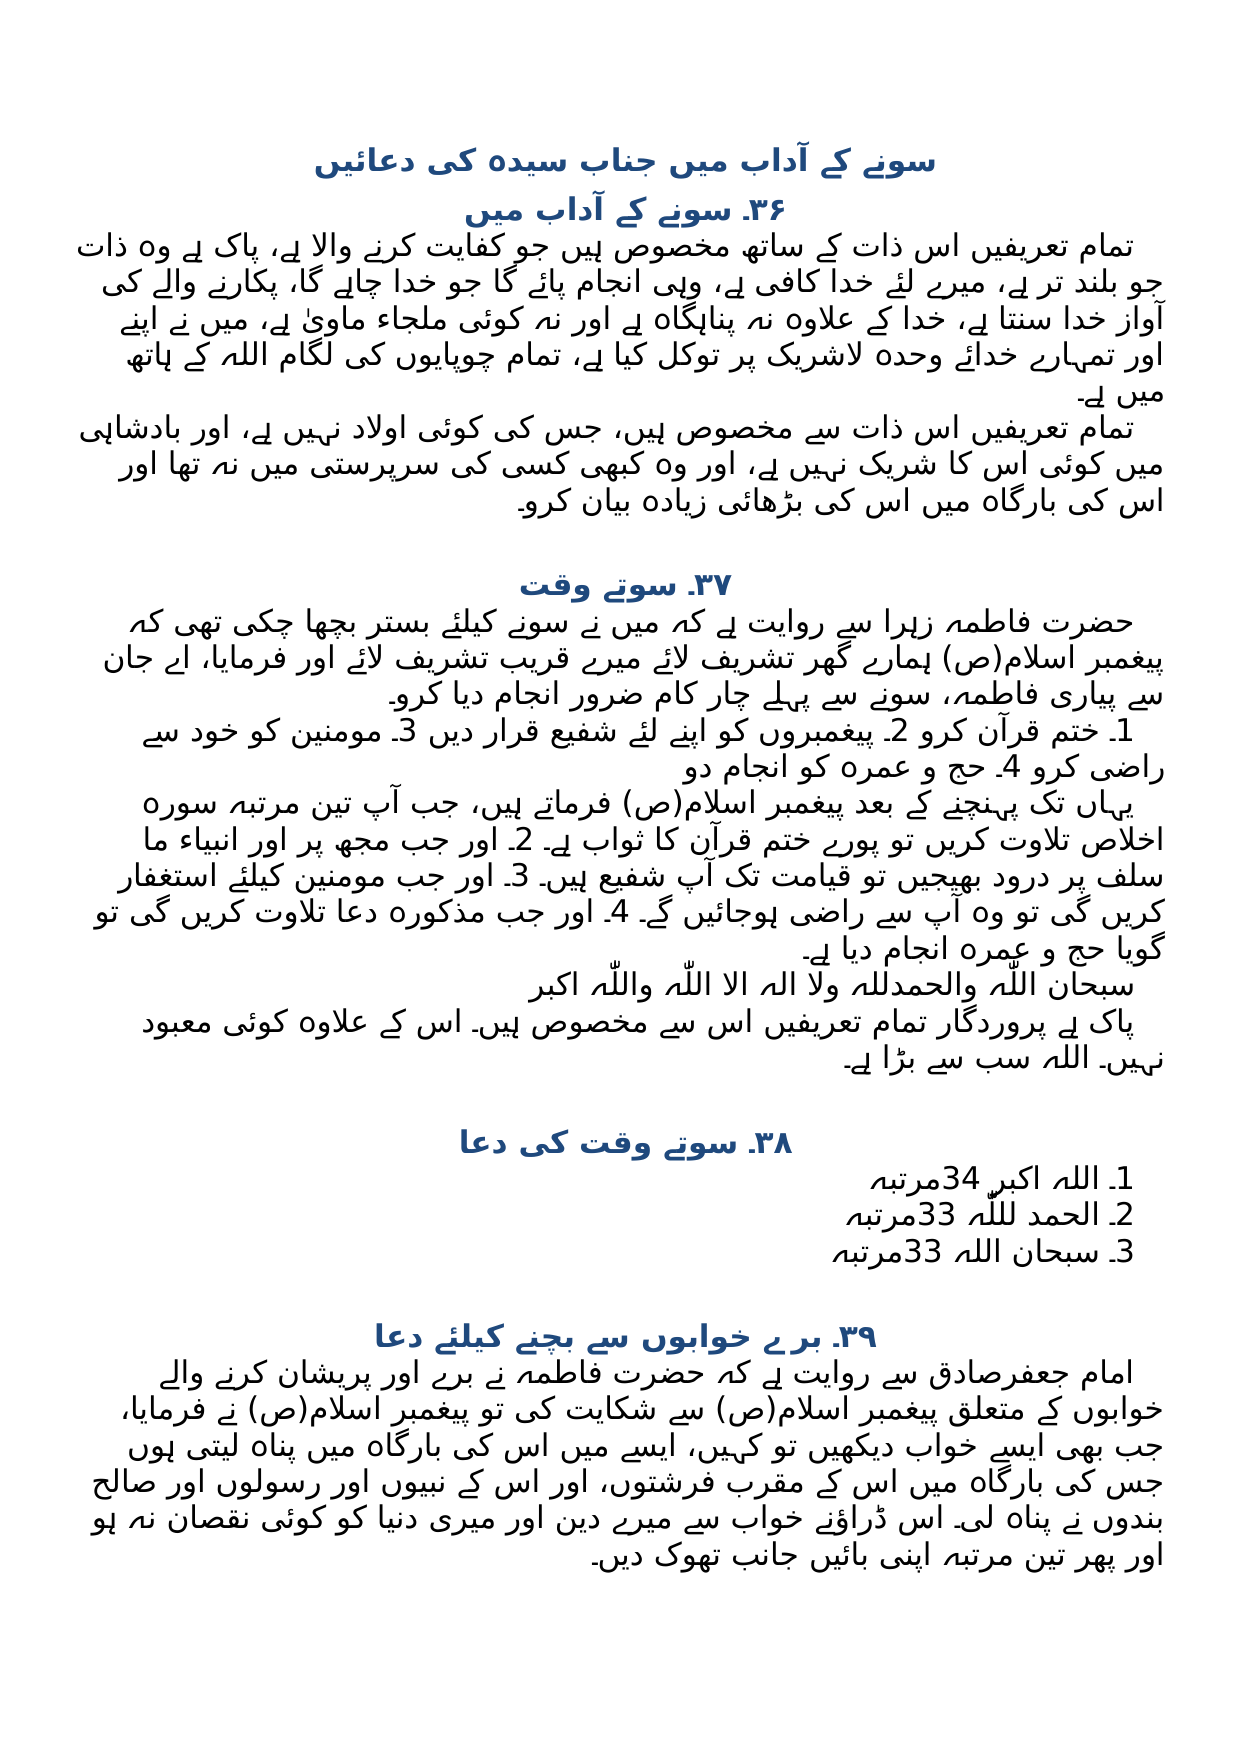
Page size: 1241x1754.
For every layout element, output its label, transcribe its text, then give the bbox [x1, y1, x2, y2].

text 1۔ اللہ اکبر 34مرتبہ [75, 1160, 1165, 1197]
text سبحان اللّٰہ والحمدللہ ولا الہ الا اللّٰہ واللّٰہ اکبر [75, 967, 1165, 1003]
text تمام تعریفیں اس ذات سے مخصوص ہیں، جس کی کوئی اولاد نہیں ہے، اور بادشاہی میں کوئی اس کا شریک نہیں ہے، اور وہ کبھی کسی کی سرپرستی میں نہ تھا اور اس کی بارگاہ میں اس کی بڑھائی زیادہ بیان کرو۔ [75, 409, 1165, 518]
subtitle ۳۸۔ سوتے وقت کی دعا [75, 1124, 1165, 1160]
text تمام تعریفیں اس ذات کے ساتھ مخصوص ہیں جو کفایت کرنے والا ہے، پاک ہے وہ ذات جو بلند تر ہے، میرے لئے خدا کافی ہے، وہی انجام پائے گا جو خدا چاہے گا، پکارنے والے کی آواز خدا سنتا ہے، خدا کے علاوہ نہ پناہگاہ ہے اور نہ کوئی ملجاء ماویٰ ہے، میں نے اپنے اور تمہارے خدائے وحدہ لاشریک پر توکل کیا ہے، تمام چوپایوں کی لگام اللہ کے ہاتھ میں ہے۔ [75, 227, 1165, 409]
subtitle سونے کے آداب میں جناب سیدہ کی دعائیں [75, 142, 1165, 178]
text 2۔ الحمد لللّٰہ 33مرتبہ [75, 1197, 1165, 1233]
text پاک ہے پروردگار تمام تعریفیں اس سے مخصوص ہیں۔ اس کے علاوہ کوئی معبود نہیں۔ اللہ سب سے بڑا ہے۔ [75, 1003, 1165, 1076]
subtitle ۳۹۔ بر ے خوابوں سے بچنے کیلئے دعا [75, 1318, 1165, 1354]
text یہاں تک پہنچنے کے بعد پیغمبر اسلام(ص) فرماتے ہیں، جب آپ تین مرتبہ سورہ اخلاص تلاوت کریں تو پورے ختم قرآن کا ثواب ہے۔ 2۔ اور جب مجھ پر اور انبیاء ما سلف پر درود بھیجیں تو قیامت تک آپ شفیع ہیں۔ 3۔ اور جب مومنین کیلئے استغفار کریں گی تو وہ آپ سے راضی ہوجائیں گے۔ 4۔ اور جب مذکورہ دعا تلاوت کریں گی تو گویا حج و عمرہ انجام دیا ہے۔ [75, 785, 1165, 967]
text حضرت فاطمہ زہرا سے روایت ہے کہ میں نے سونے کیلئے بستر بچھا چکی تھی کہ پیغمبر اسلام(ص) ہمارے گھر تشریف لائے میرے قریب تشریف لائے اور فرمایا، اے جان سے پیاری فاطمہ، سونے سے پہلے چار کام ضرور انجام دیا کرو۔ [75, 603, 1165, 712]
subtitle ۳۶۔ سونے کے آداب میں [75, 191, 1165, 227]
text 1۔ ختم قرآن کرو 2۔ پیغمبروں کو اپنے لئے شفیع قرار دیں 3۔ مومنین کو خود سے راضی کرو 4۔ حج و عمرہ کو انجام دو [75, 712, 1165, 785]
text امام جعفرصادق سے روایت ہے کہ حضرت فاطمہ نے برے اور پریشان کرنے والے خوابوں کے متعلق پیغمبر اسلام(ص) سے شکایت کی تو پیغمبر اسلام(ص) نے فرمایا، جب بھی ایسے خواب دیکھیں تو کہیں، ایسے میں اس کی بارگاہ میں پناہ لیتی ہوں جس کی بارگاہ میں اس کے مقرب فرشتوں، اور اس کے نبیوں اور رسولوں اور صالح بندوں نے پناہ لی۔ اس ڈراؤنے خواب سے میرے دین اور میری دنیا کو کوئی نقصان نہ ہو اور پھر تین مرتبہ اپنی بائیں جانب تھوک دیں۔ [75, 1354, 1165, 1572]
subtitle ۳۷۔ سوتے وقت [75, 567, 1165, 603]
text 3۔ سبحان اللہ 33مرتبہ [75, 1233, 1165, 1269]
